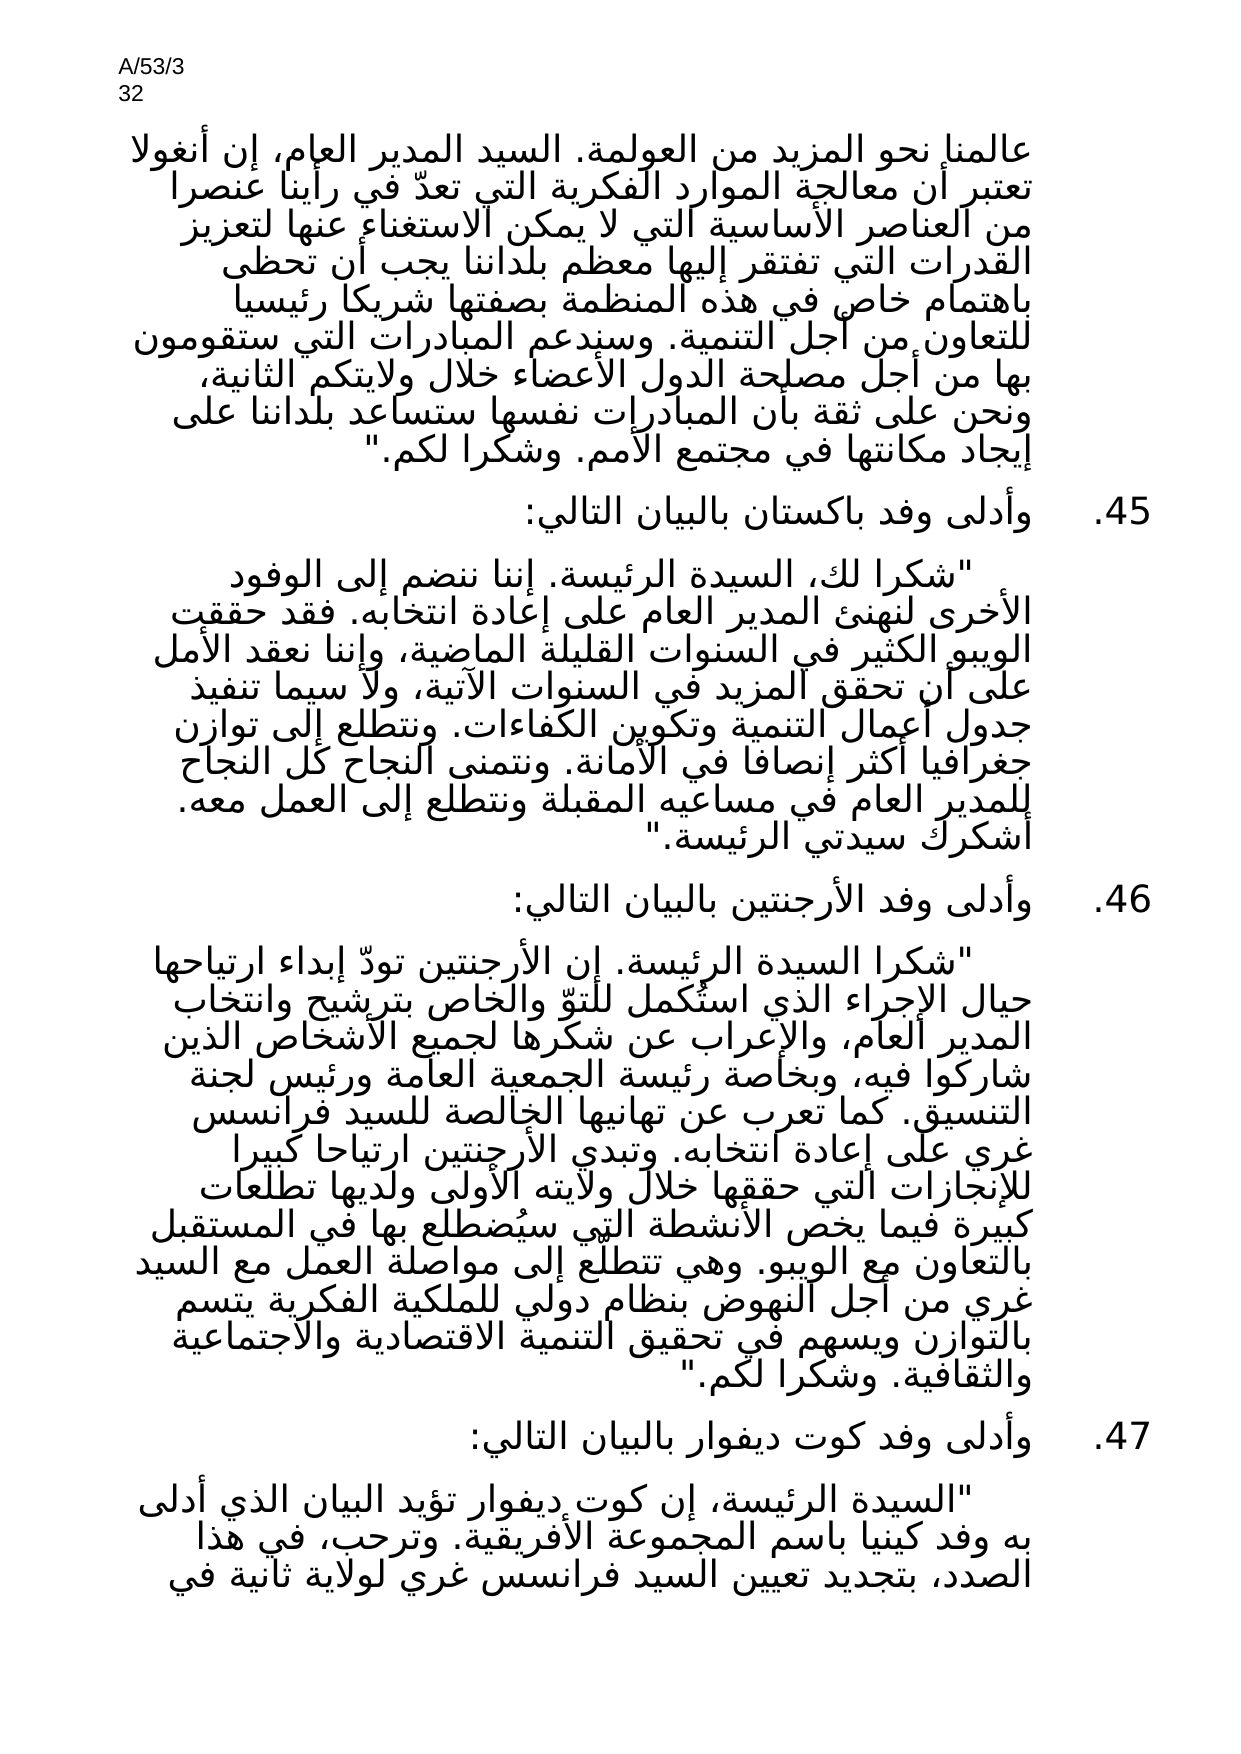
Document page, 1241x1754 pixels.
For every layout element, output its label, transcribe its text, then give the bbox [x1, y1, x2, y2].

text وأدلى وفد كوت ديفوار بالبيان التالي: [118, 1420, 1092, 1457]
text "شكرا لك، السيدة الرئيسة. إننا ننضم إلى الوفود الأخرى لنهنئ المدير العام على إعادة انتخابه. فقد حققت الويبو الكثير في السنوات القليلة الماضية، وإننا نعقد الأمل على أن تحقق المزيد في السنوات الآتية، ولا سيما تنفيذ جدول أعمال التنمية وتكوين الكفاءات. ونتطلع إلى توازن جغرافيا أكثر إنصافا في الأمانة. ونتمنى النجاح كل النجاح للمدير العام في مساعيه المقبلة ونتطلع إلى العمل معه. أشكرك سيدتي الرئيسة." [118, 557, 1033, 857]
text وأدلى وفد باكستان بالبيان التالي: [118, 495, 1092, 532]
text وأدلى وفد الأرجنتين بالبيان التالي: [118, 882, 1092, 920]
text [118, 1482, 1033, 1595]
text "شكرا السيدة الرئيسة. إن الأرجنتين تودّ إبداء ارتياحها حيال الإجراء الذي استُكمل للتوّ والخاص بترشيح وانتخاب المدير العام، والإعراب عن شكرها لجميع الأشخاص الذين شاركوا فيه، وبخاصة رئيسة الجمعية العامة ورئيس لجنة التنسيق. كما تعرب عن تهانيها الخالصة للسيد فرانسس غري على إعادة انتخابه. وتبدي الأرجنتين ارتياحا كبيرا للإنجازات التي حققها خلال ولايته الأولى ولديها تطلعات كبيرة فيما يخص الأنشطة التي سيُضطلع بها في المستقبل بالتعاون مع الويبو. وهي تتطلّع إلى مواصلة العمل مع السيد غري من أجل النهوض بنظام دولي للملكية الفكرية يتسم بالتوازن ويسهم في تحقيق التنمية الاقتصادية والاجتماعية والثقافية. وشكرا لكم." [118, 945, 1033, 1395]
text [118, 132, 1033, 470]
